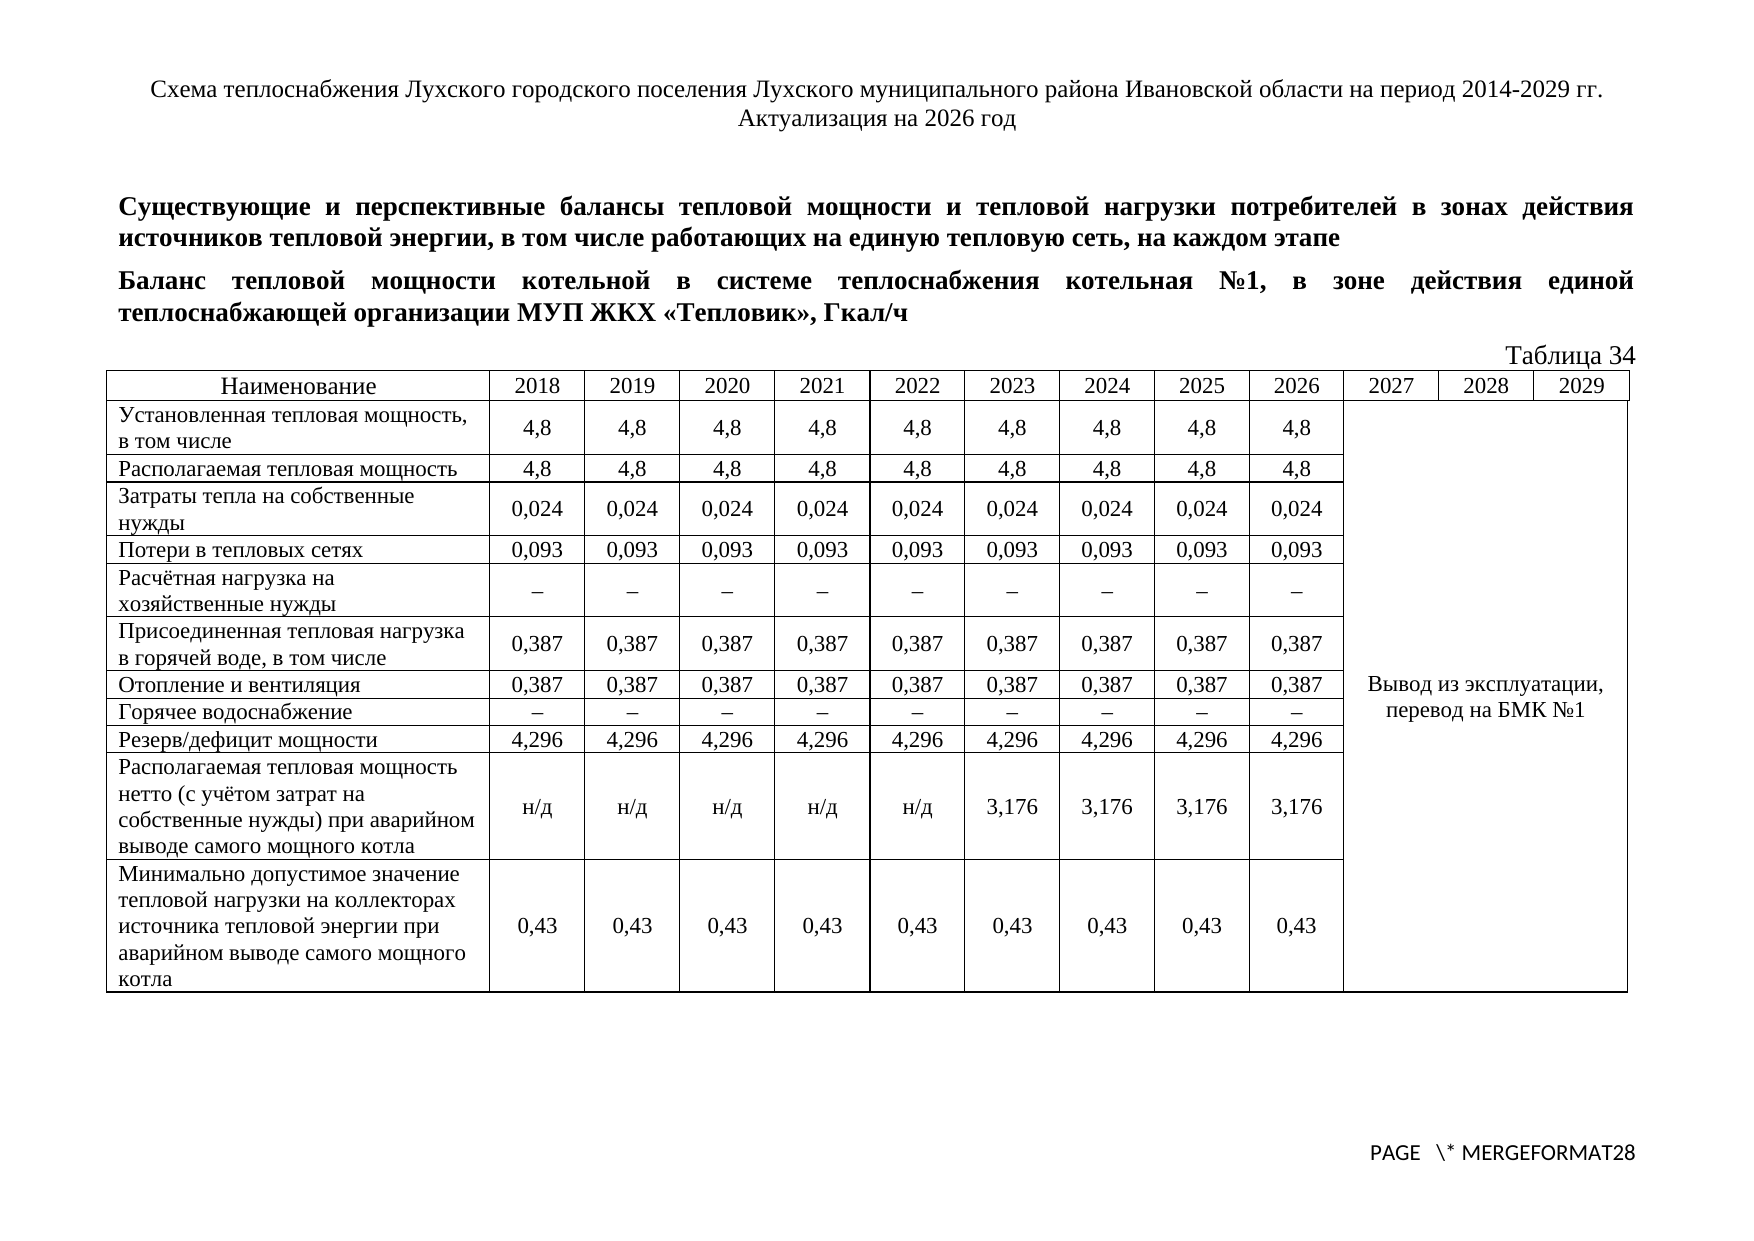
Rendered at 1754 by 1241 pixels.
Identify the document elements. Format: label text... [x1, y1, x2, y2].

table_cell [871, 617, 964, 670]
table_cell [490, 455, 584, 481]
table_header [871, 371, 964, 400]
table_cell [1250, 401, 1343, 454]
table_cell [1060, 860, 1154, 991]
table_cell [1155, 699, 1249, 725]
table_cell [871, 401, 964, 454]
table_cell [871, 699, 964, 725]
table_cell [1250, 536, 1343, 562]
text Существующие и перспективные балансы тепловой мощности и тепловой нагрузки потребителей в зонах действия источников тепловой энергии, в том числе работающих на единую тепловую сеть, на каждом этапе [118, 190, 1636, 252]
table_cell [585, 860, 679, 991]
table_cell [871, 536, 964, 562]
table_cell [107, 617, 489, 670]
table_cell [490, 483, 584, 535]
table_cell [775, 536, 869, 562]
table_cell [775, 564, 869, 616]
text Баланс тепловой мощности котельной в системе теплоснабжения котельная №1, в зоне действия единой теплоснабжающей организации МУП ЖКХ «Тепловик», Гкал/ч [118, 264, 1636, 327]
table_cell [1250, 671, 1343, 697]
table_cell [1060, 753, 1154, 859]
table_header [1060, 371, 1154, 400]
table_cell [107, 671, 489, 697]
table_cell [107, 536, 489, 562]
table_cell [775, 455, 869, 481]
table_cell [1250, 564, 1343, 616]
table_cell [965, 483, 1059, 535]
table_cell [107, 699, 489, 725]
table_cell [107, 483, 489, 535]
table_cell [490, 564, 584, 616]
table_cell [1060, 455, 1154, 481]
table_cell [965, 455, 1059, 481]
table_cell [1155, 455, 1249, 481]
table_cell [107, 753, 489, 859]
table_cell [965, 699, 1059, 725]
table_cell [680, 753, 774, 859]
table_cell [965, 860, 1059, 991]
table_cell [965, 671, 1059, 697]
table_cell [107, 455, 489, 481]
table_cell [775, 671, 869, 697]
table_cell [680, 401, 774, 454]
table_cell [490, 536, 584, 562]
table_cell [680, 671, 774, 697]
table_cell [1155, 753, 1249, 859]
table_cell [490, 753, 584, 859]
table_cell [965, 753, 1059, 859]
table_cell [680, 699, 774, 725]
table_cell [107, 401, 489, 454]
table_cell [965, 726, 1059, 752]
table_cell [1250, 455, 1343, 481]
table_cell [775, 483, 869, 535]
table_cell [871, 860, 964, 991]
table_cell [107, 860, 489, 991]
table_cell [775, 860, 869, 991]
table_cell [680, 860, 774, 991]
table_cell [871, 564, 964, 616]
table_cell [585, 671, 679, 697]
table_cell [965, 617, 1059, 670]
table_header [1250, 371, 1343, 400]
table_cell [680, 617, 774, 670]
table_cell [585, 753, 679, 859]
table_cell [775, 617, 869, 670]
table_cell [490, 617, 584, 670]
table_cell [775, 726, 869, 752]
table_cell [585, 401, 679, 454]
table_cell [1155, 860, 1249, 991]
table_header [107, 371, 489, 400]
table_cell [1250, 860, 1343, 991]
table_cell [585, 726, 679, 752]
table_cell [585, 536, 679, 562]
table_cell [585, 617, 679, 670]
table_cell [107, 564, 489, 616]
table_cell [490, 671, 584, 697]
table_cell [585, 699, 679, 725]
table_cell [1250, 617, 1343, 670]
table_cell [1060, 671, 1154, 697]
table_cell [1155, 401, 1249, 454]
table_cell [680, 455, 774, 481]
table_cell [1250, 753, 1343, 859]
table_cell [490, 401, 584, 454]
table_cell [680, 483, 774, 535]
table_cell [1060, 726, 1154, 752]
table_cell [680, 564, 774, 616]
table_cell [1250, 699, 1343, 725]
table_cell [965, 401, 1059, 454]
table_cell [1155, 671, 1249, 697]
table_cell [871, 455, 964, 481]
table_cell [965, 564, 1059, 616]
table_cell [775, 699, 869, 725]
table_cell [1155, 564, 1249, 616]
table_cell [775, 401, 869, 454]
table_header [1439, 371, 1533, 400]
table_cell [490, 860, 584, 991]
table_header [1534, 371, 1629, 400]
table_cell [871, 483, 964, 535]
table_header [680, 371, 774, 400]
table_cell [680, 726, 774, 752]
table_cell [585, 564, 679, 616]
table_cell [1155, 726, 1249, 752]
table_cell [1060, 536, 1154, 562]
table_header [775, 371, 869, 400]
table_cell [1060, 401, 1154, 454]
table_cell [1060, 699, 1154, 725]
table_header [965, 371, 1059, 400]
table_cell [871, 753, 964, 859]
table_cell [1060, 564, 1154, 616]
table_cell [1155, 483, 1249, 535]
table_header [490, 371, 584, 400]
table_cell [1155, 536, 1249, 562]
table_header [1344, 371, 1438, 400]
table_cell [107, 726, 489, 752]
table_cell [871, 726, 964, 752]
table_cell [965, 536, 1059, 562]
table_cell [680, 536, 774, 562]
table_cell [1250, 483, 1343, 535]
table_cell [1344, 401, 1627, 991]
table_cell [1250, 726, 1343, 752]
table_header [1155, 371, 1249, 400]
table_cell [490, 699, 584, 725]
text Таблица 34 [118, 339, 1636, 370]
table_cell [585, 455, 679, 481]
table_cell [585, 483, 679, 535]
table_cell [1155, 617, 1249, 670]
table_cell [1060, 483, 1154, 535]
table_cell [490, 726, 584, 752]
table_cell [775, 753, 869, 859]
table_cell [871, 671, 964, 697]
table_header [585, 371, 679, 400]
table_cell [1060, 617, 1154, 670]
